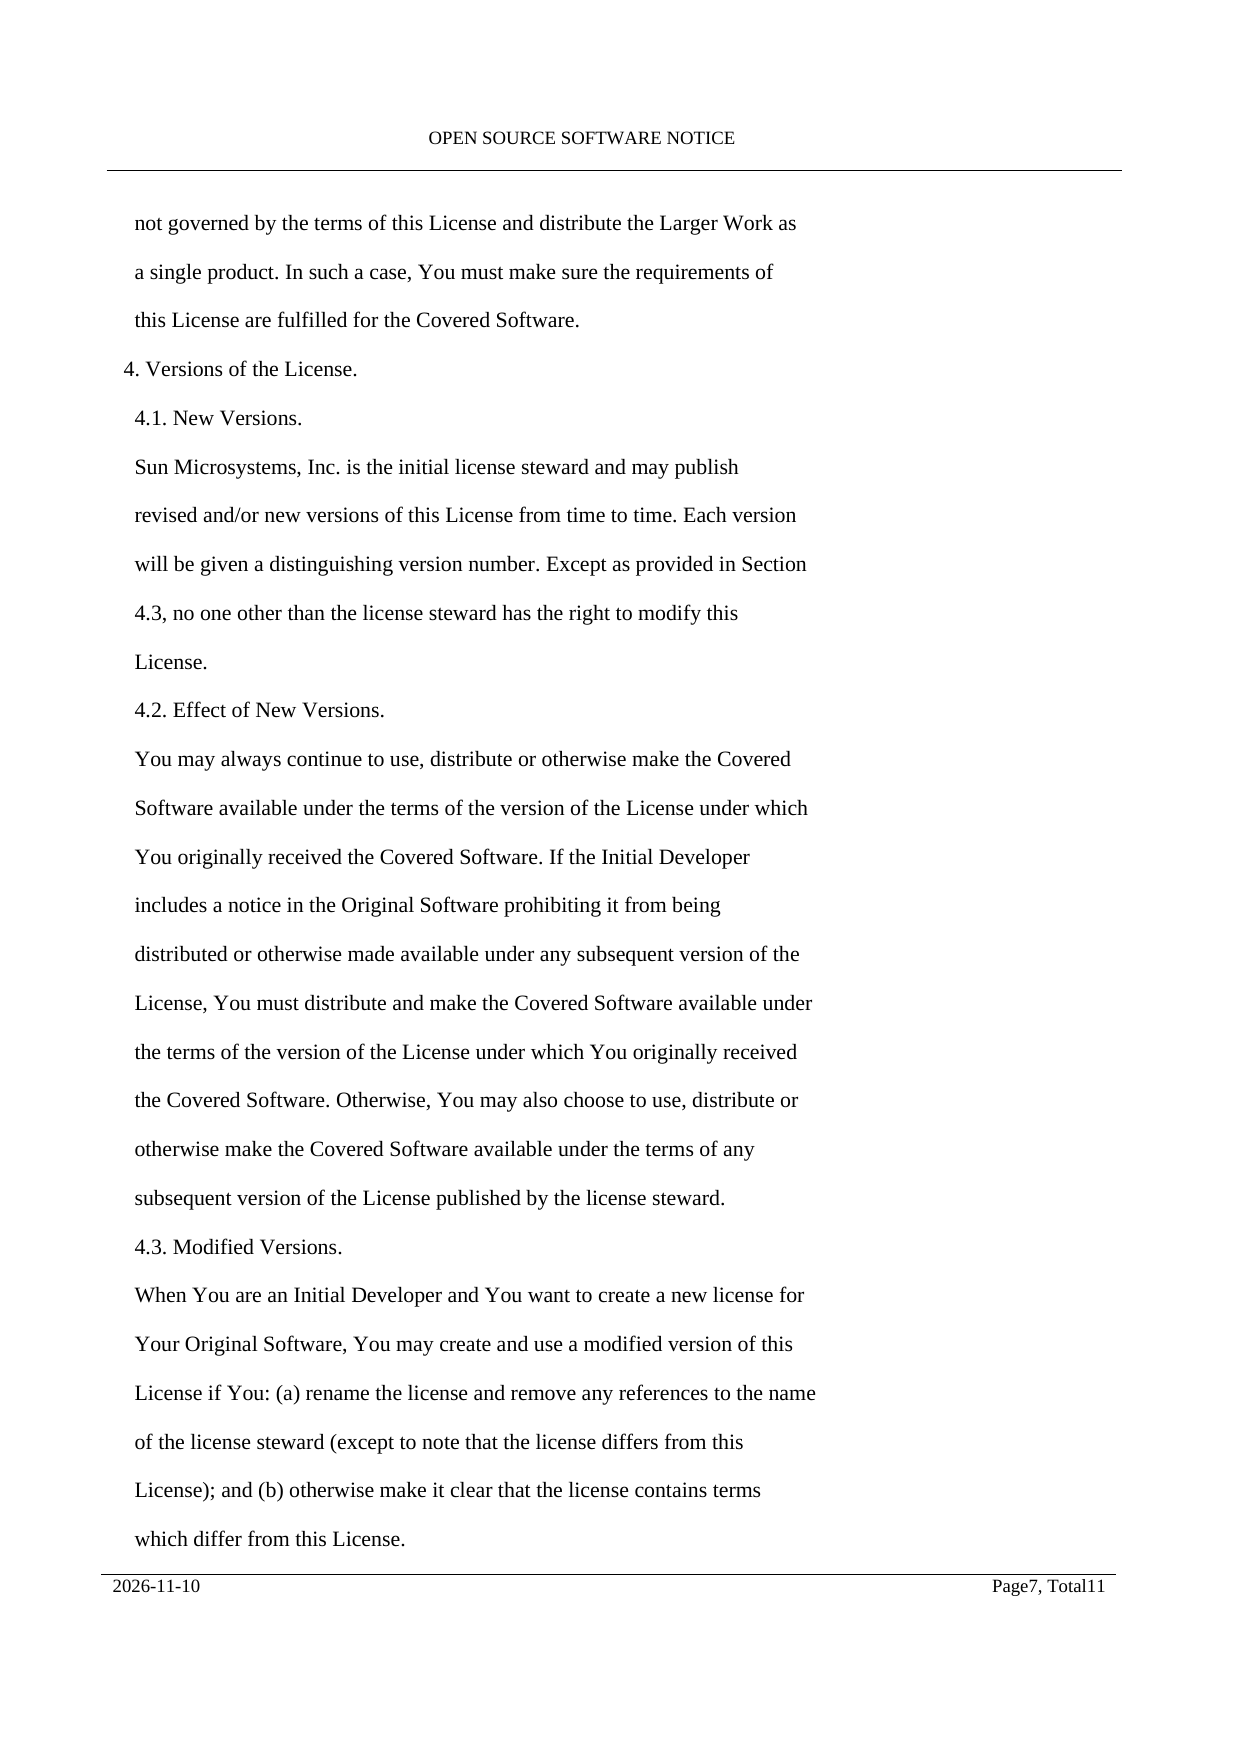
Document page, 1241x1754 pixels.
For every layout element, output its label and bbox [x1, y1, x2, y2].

text [112, 206, 1128, 1555]
